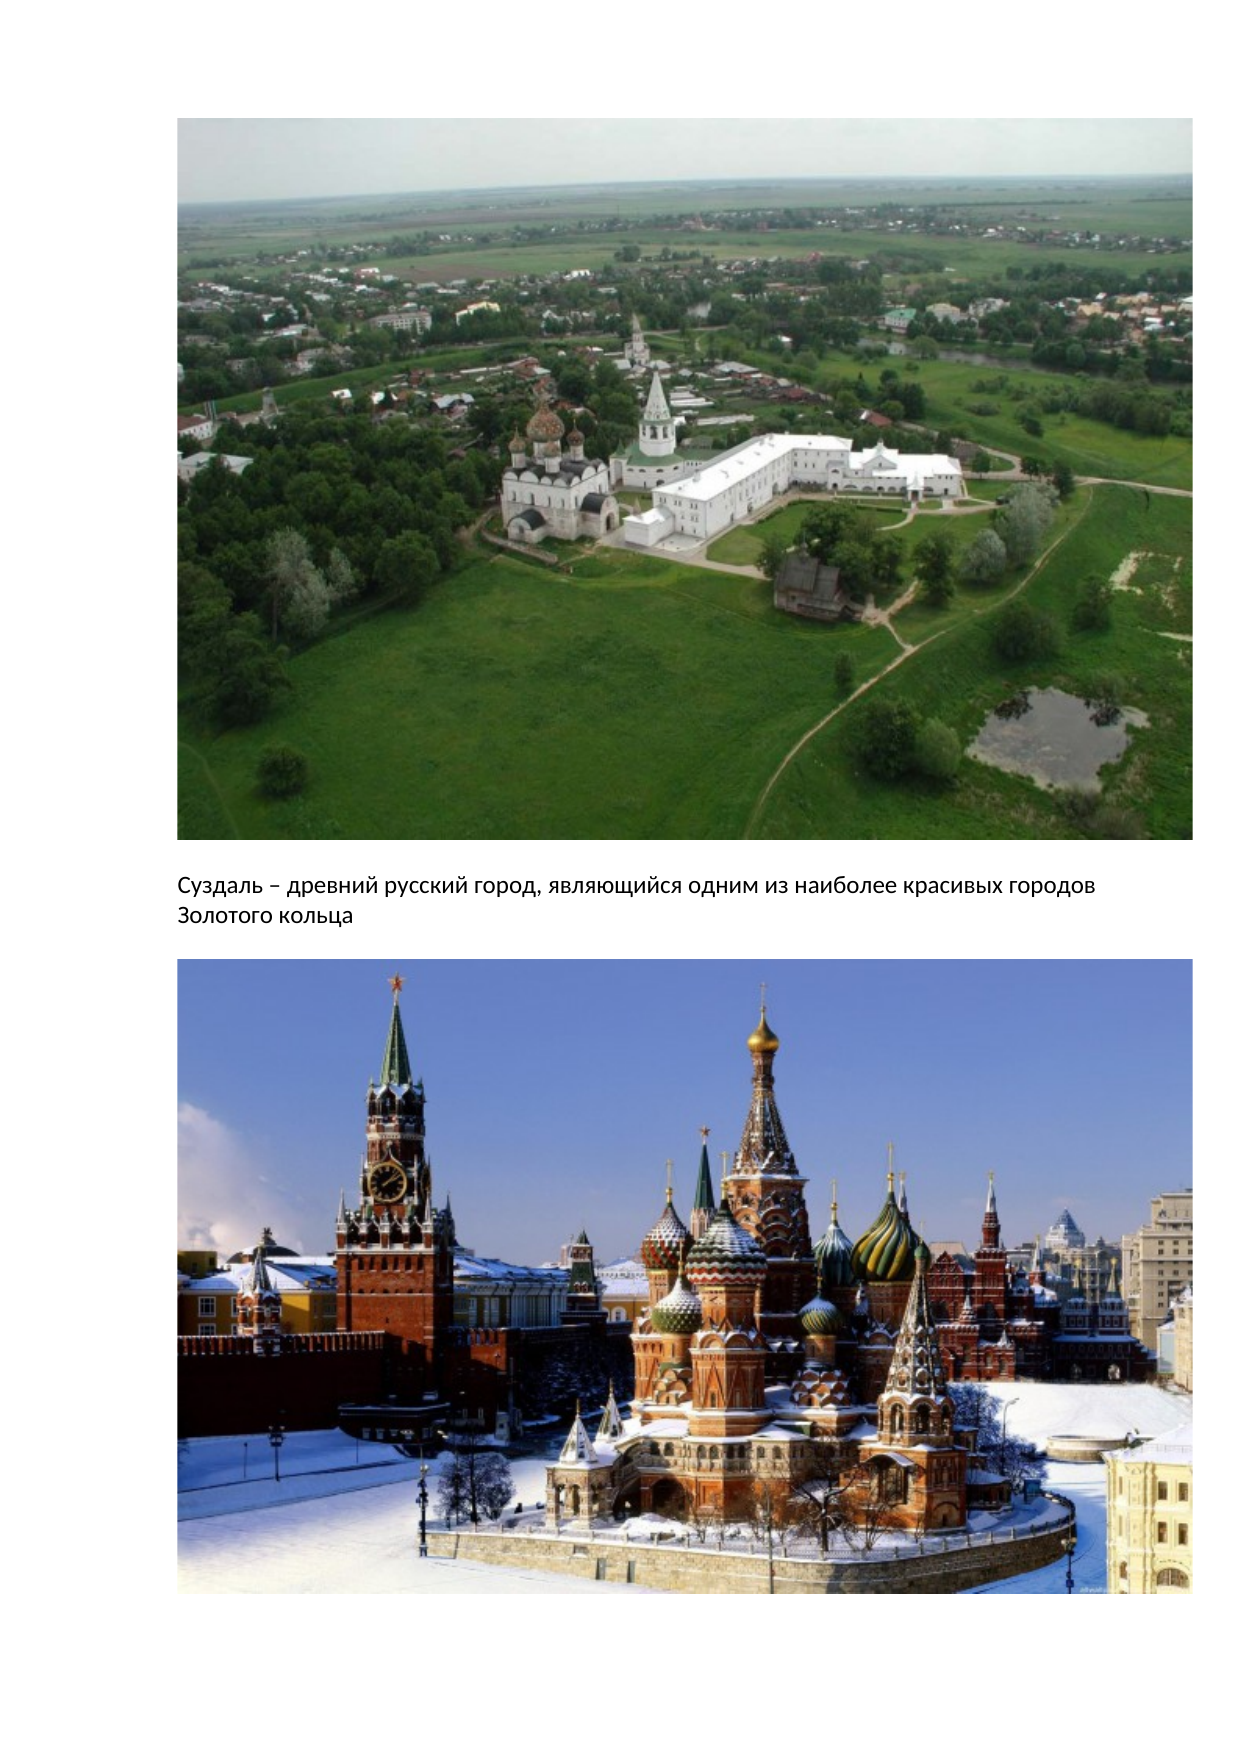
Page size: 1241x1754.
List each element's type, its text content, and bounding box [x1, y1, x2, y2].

text Суздаль – древний русский город, являющийся одним из наиболее красивых городов Золотого кольца [177, 869, 1152, 930]
picture [177, 118, 1193, 840]
picture [177, 959, 1193, 1594]
